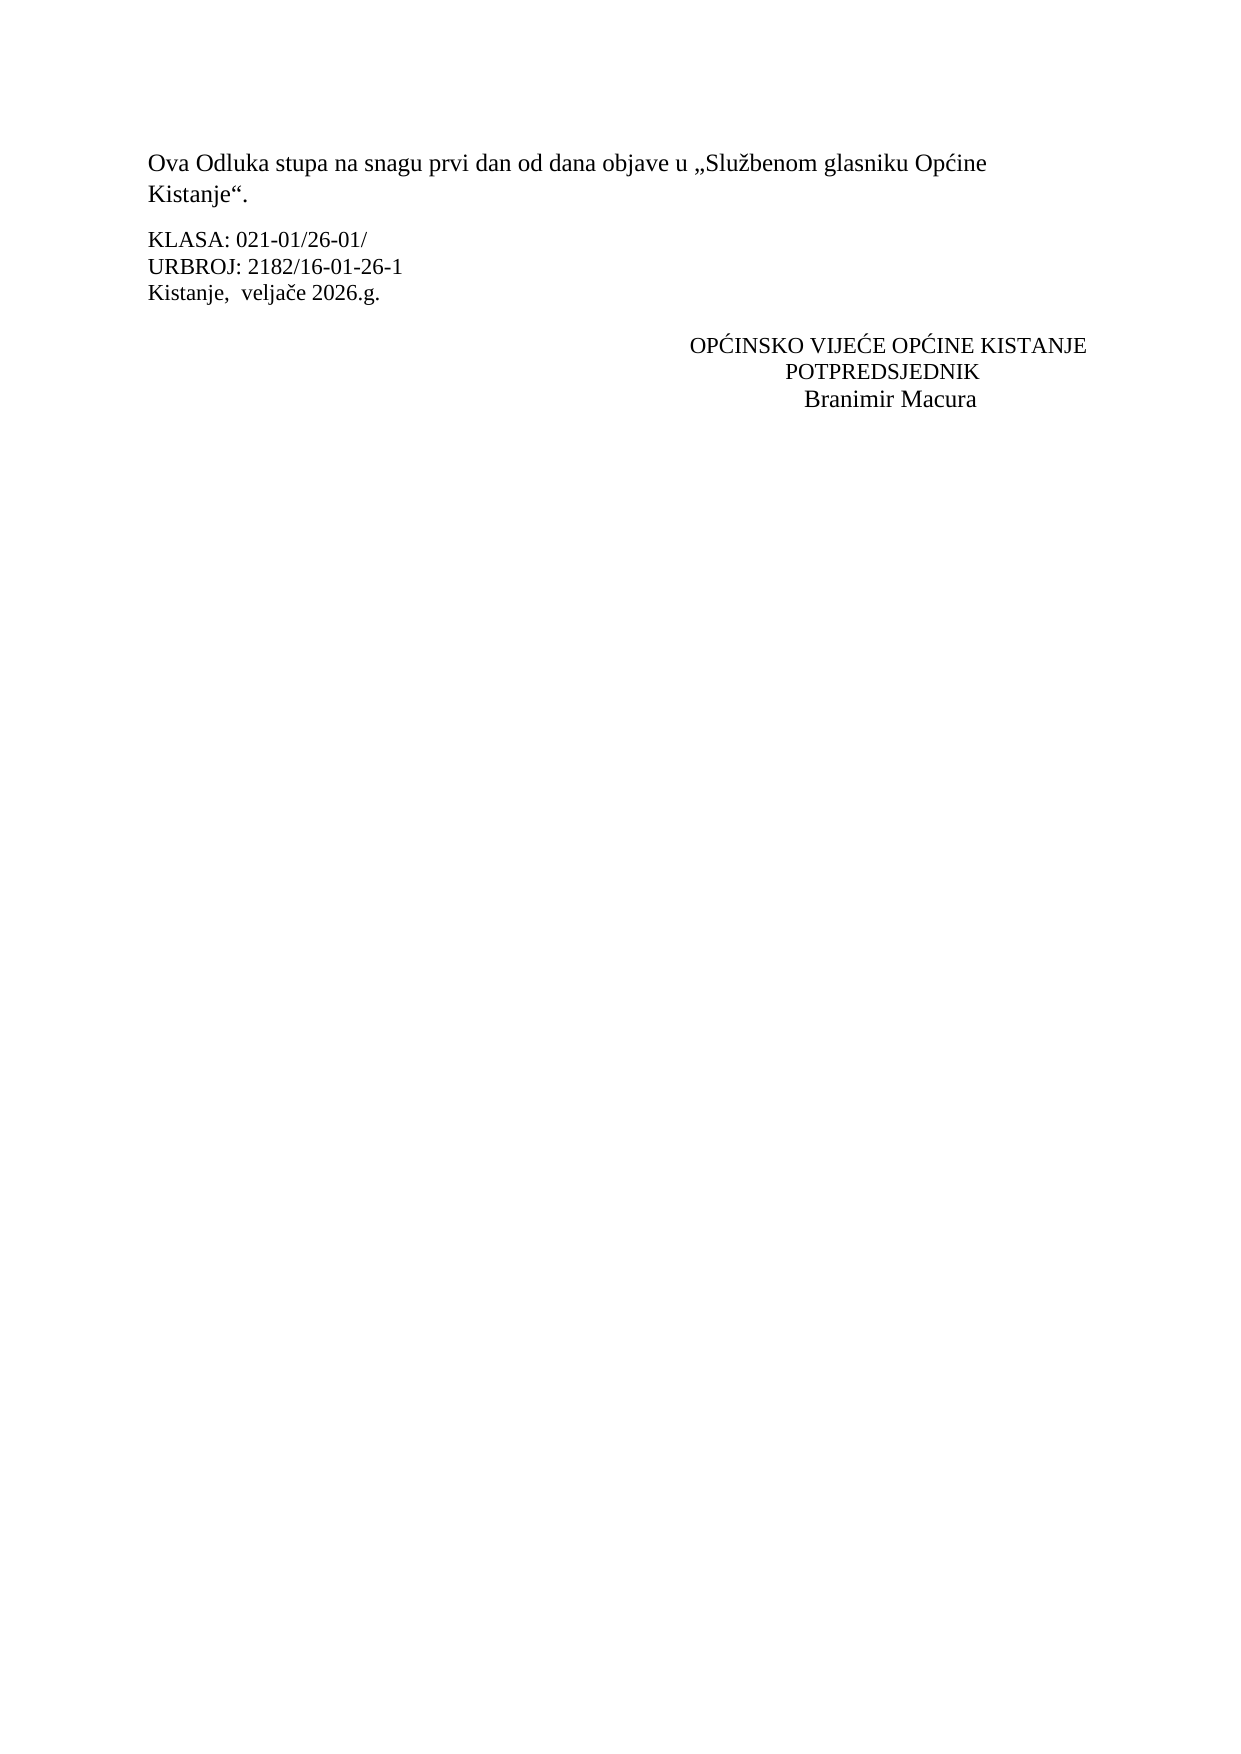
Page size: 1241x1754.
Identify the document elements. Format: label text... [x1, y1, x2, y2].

text POTPREDSJEDNIK [148, 358, 1093, 384]
text Kistanje, veljače 2026.g. [148, 279, 1093, 305]
text OPĆINSKO VIJEĆE OPĆINE KISTANJE [148, 332, 1093, 358]
text URBROJ: 2182/16-01-26-1 [148, 253, 1093, 279]
text Ova Odluka stupa na snagu prvi dan od dana objave u „Službenom glasniku Općine Kistanje“. [148, 148, 1093, 207]
text KLASA: 021-01/26-01/ [148, 226, 1093, 253]
text Branimir Macura [148, 384, 1093, 413]
